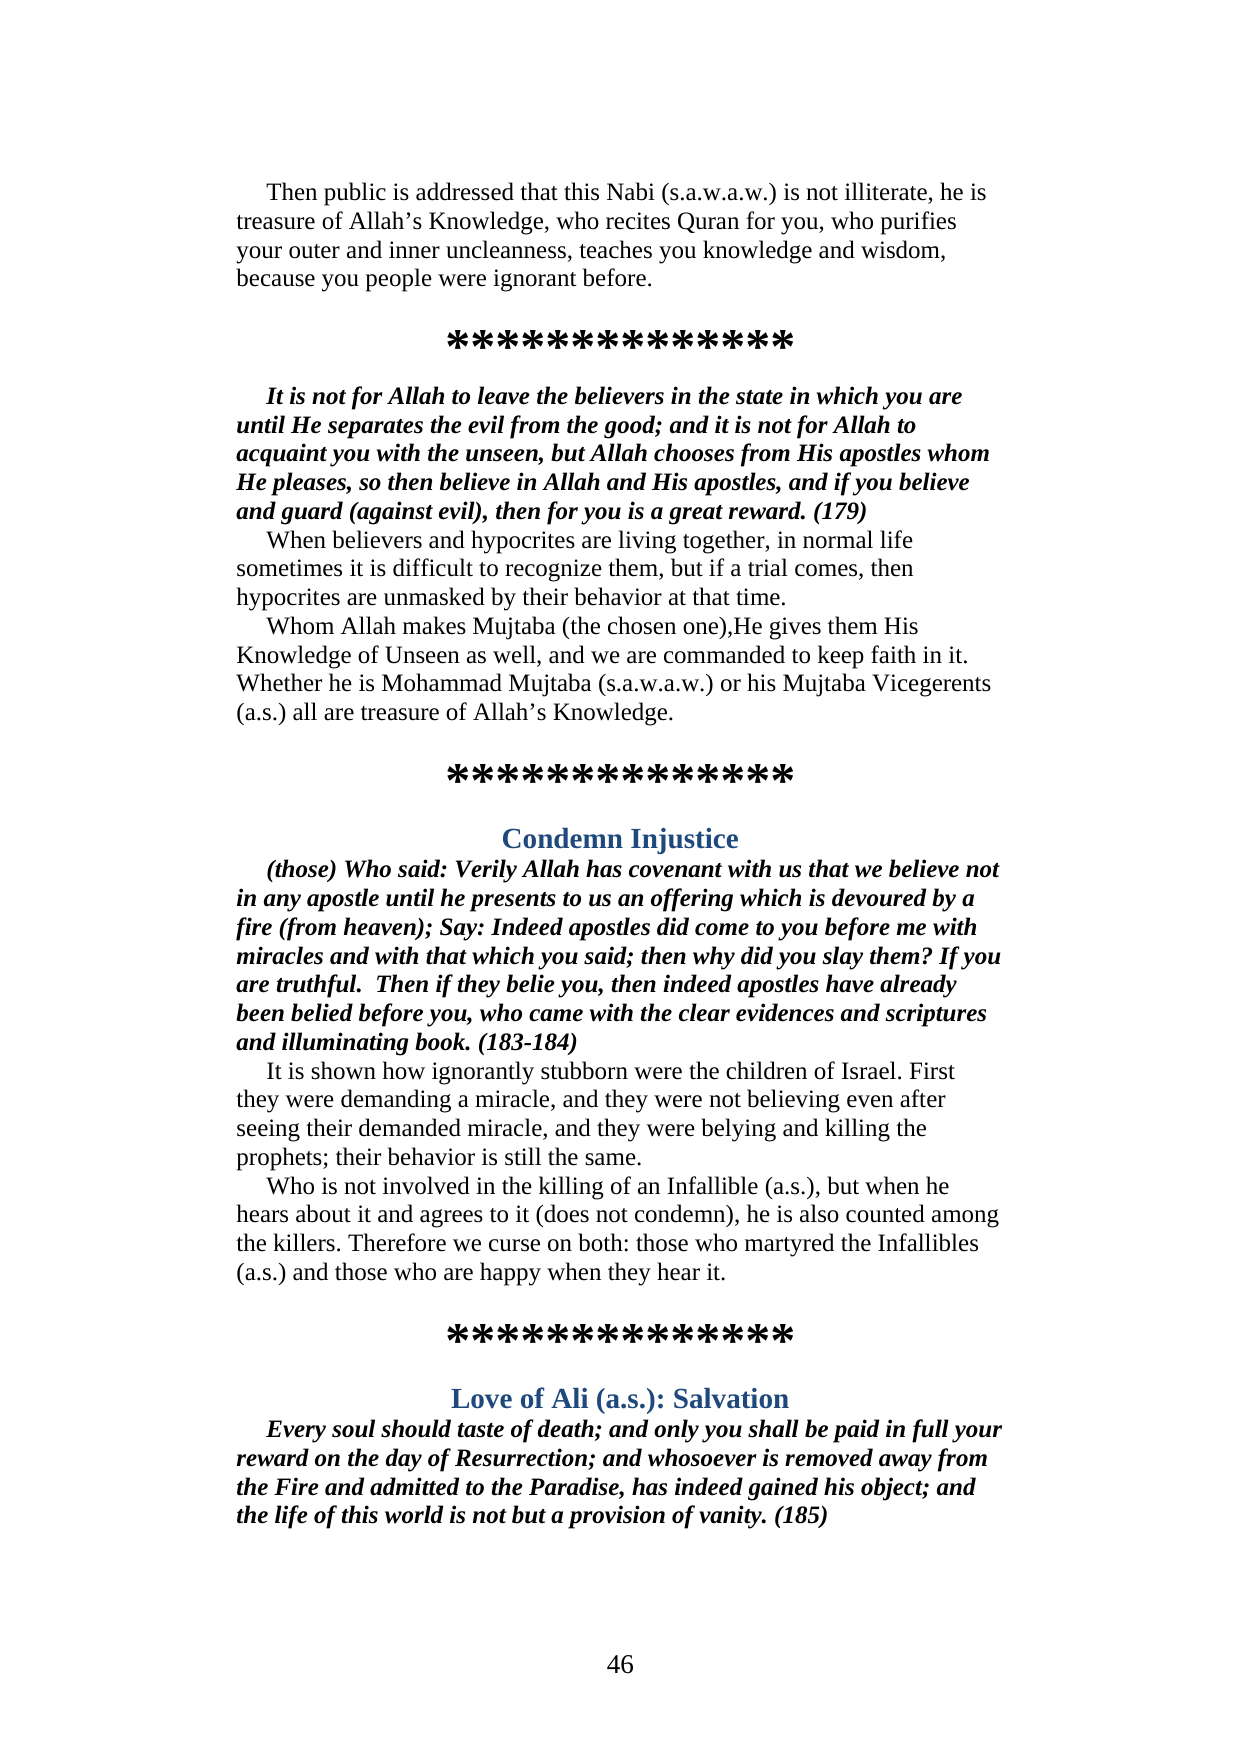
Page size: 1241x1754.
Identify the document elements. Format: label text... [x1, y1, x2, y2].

subtitle Condemn Injustice [236, 821, 1004, 854]
text When believers and hypocrites are living together, in normal life sometimes it is difficult to recognize them, but if a trial comes, then hypocrites are unmasked by their behavior at that time. [236, 525, 1004, 611]
text Who is not involved in the killing of an Infallible (a.s.), but when he hears about it and agrees to it (does not condemn), he is also counted among the killers. Therefore we curse on both: those who martyred the Infallibles (a.s.) and those who are happy when they hear it. [236, 1171, 1004, 1286]
text Then public is addressed that this Nabi (s.a.w.a.w.) is not illiterate, he is treasure of Allah’s Knowledge, who recites Quran for you, who purifies your outer and inner uncleanness, teaches you knowledge and wisdom, because you people were ignorant before. [236, 177, 1004, 292]
text ************** [236, 751, 1004, 808]
text Every soul should taste of death; and only you shall be paid in full your reward on the day of Resurrection; and whosoever is removed away from the Fire and admitted to the , has indeed gained his object; and the life of this world is not but a provision of vanity. (185) [236, 1414, 1004, 1529]
text Whom Allah makes Mujtaba (the chosen one),He gives them His Knowledge of Unseen as well, and we are commanded to keep faith in it. Whether he is Mohammad Mujtaba (s.a.w.a.w.) or his Mujtaba Vicegerents (a.s.) all are treasure of Allah’s Knowledge. [236, 611, 1004, 726]
text It is shown how ignorantly stubborn were the children of . First they were demanding a miracle, and they were not believing even after seeing their demanded miracle, and they were belying and killing the prophets; their behavior is still the same. [236, 1056, 1004, 1171]
text ************** [236, 1311, 1004, 1368]
text ************** [236, 317, 1004, 375]
subtitle Love of (a.s.): Salvation [236, 1381, 1004, 1414]
text (those) Who said: Verily Allah has covenant with us that we believe not in any apostle until he presents to us an offering which is devoured by a fire (from heaven); Say: Indeed apostles did come to you before me with miracles and with that which you said; then why did you slay them? If you are truthful. Then if they belie you, then indeed apostles have already been belied before you, who came with the clear evidences and scriptures and illuminating book. (183-184) [236, 854, 1004, 1056]
text It is not for Allah to leave the believers in the state in which you are until He separates the evil from the good; and it is not for Allah to acquaint you with the unseen, but Allah chooses from His apostles whom He pleases, so then believe in Allah and His apostles, and if you believe and guard (against evil), then for you is a great reward. (179) [236, 381, 1004, 525]
